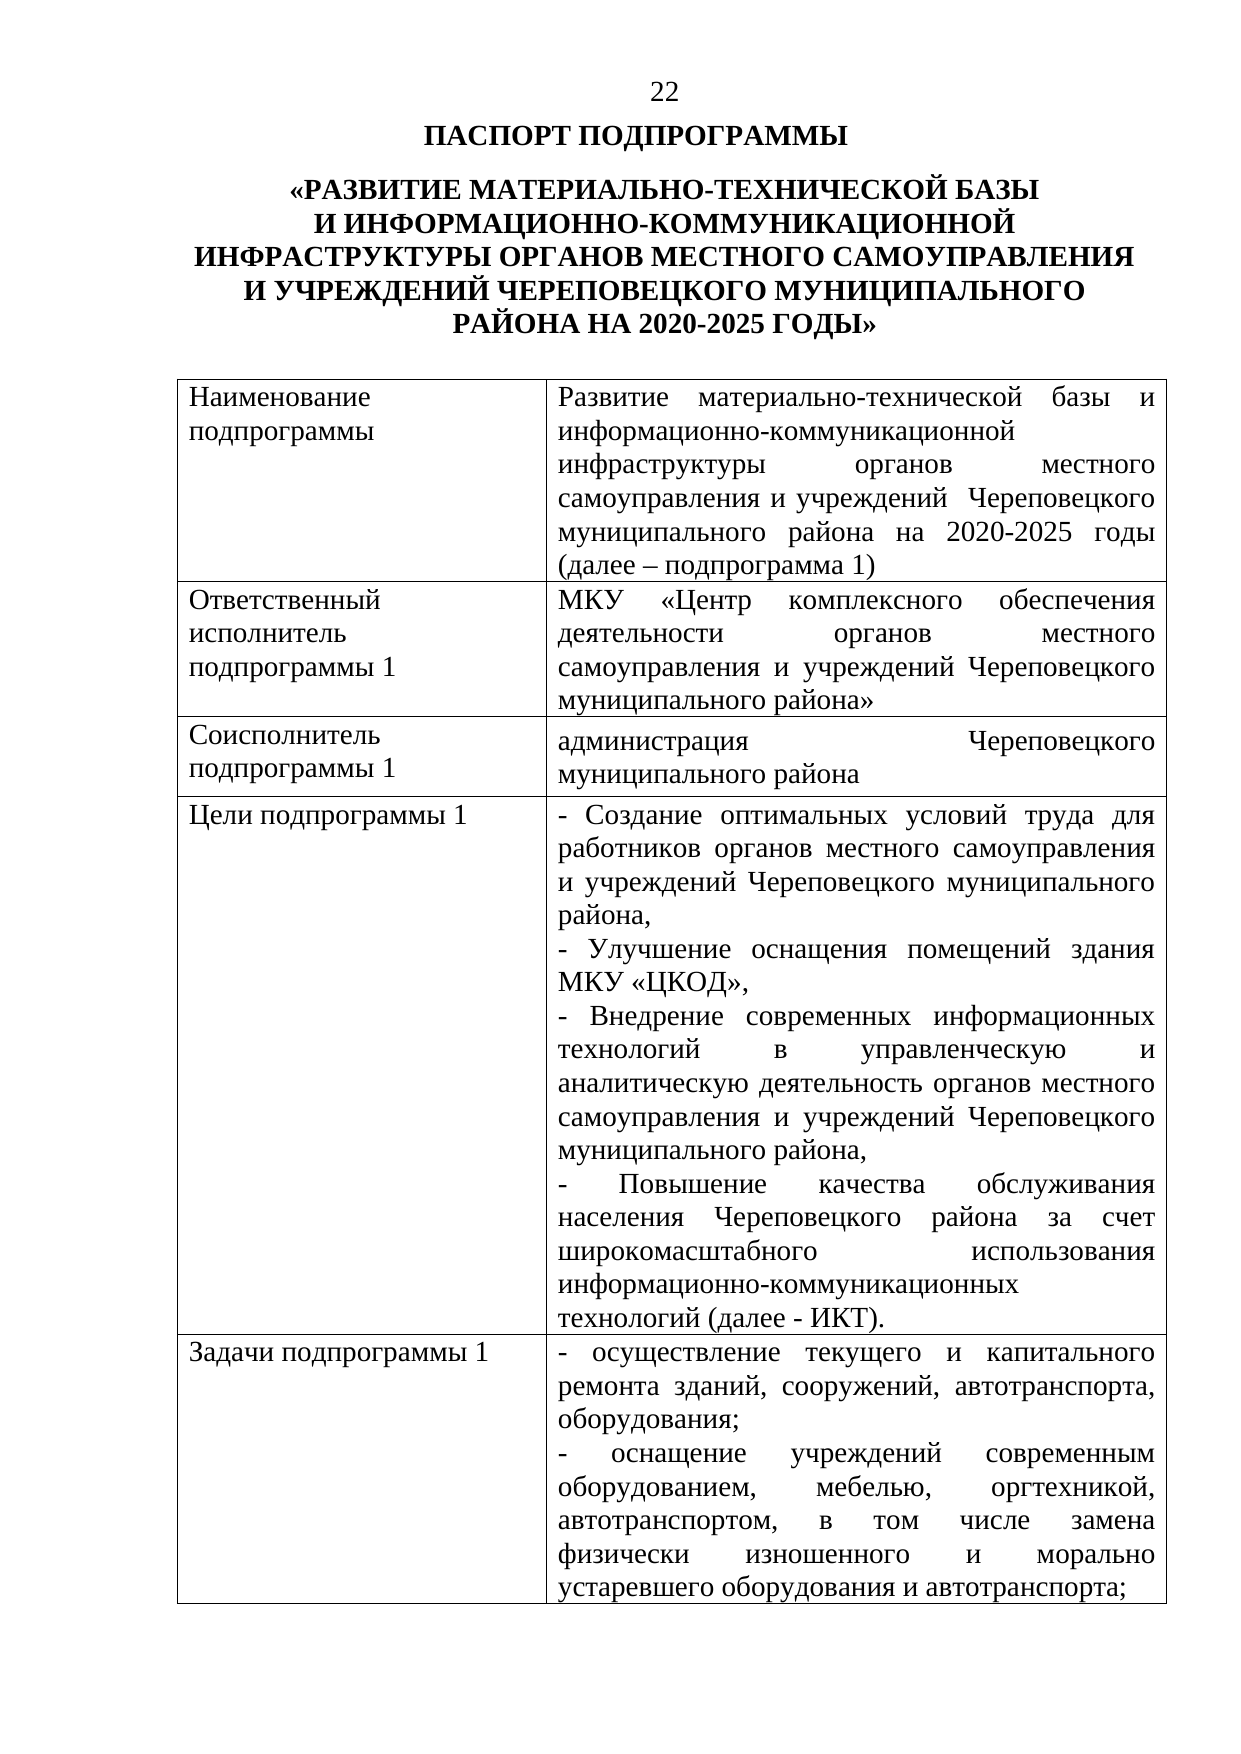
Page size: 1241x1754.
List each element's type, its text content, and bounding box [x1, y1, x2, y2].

table_cell Соисполнитель подпрограммы 1 [178, 717, 546, 796]
table_cell Ответственный исполнитель подпрограммы 1 [178, 582, 546, 716]
table_cell Цели подпрограммы 1 [178, 797, 546, 1333]
table_header Наименование подпрограммы [178, 380, 546, 581]
table_header Развитие материально-технической базы и информационно-коммуникационной инфраструктуры органов местного самоуправления и учреждений Череповецкого муниципального района на 2020-2025 годы (далее – подпрограмма 1) [547, 380, 1166, 581]
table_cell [547, 1335, 1166, 1603]
table_cell администрация Череповецкого муниципального района [547, 717, 1166, 796]
table_cell - Создание оптимальных условий труда для работников органов местного самоуправления и учреждений Череповецкого муниципального района, - Улучшение оснащения помещений здания МКУ «ЦКОД», - Внедрение современных информационных технологий в управленческую и аналитическую деятельность органов местного самоуправления и учреждений Череповецкого муниципального района, - Повышение качества обслуживания населения Череповецкого района за счет широкомасштабного использования информационно-коммуникационных технологий (далее - ИКТ). [547, 797, 1166, 1333]
text И ИНФОРМАЦИОННО-КОММУНИКАЦИОННОЙ ИНФРАСТРУКТУРЫ ОРГАНОВ МЕСТНОГО САМОУПРАВЛЕНИЯ И УЧРЕЖДЕНИЙ ЧЕРЕПОВЕЦКОГО МУНИЦИПАЛЬНОГО РАЙОНА НА 2020-2025 ГОДЫ» [177, 206, 1152, 340]
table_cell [178, 1335, 546, 1603]
text «РАЗВИТИЕ МАТЕРИАЛЬНО-ТЕХНИЧЕСКОЙ БАЗЫ [177, 172, 1152, 206]
text ПАСПОРТ ПОДПРОГРАММЫ [177, 118, 1152, 152]
table_cell МКУ «Центр комплексного обеспечения деятельности органов местного самоуправления и учреждений Череповецкого муниципального района» [547, 582, 1166, 716]
